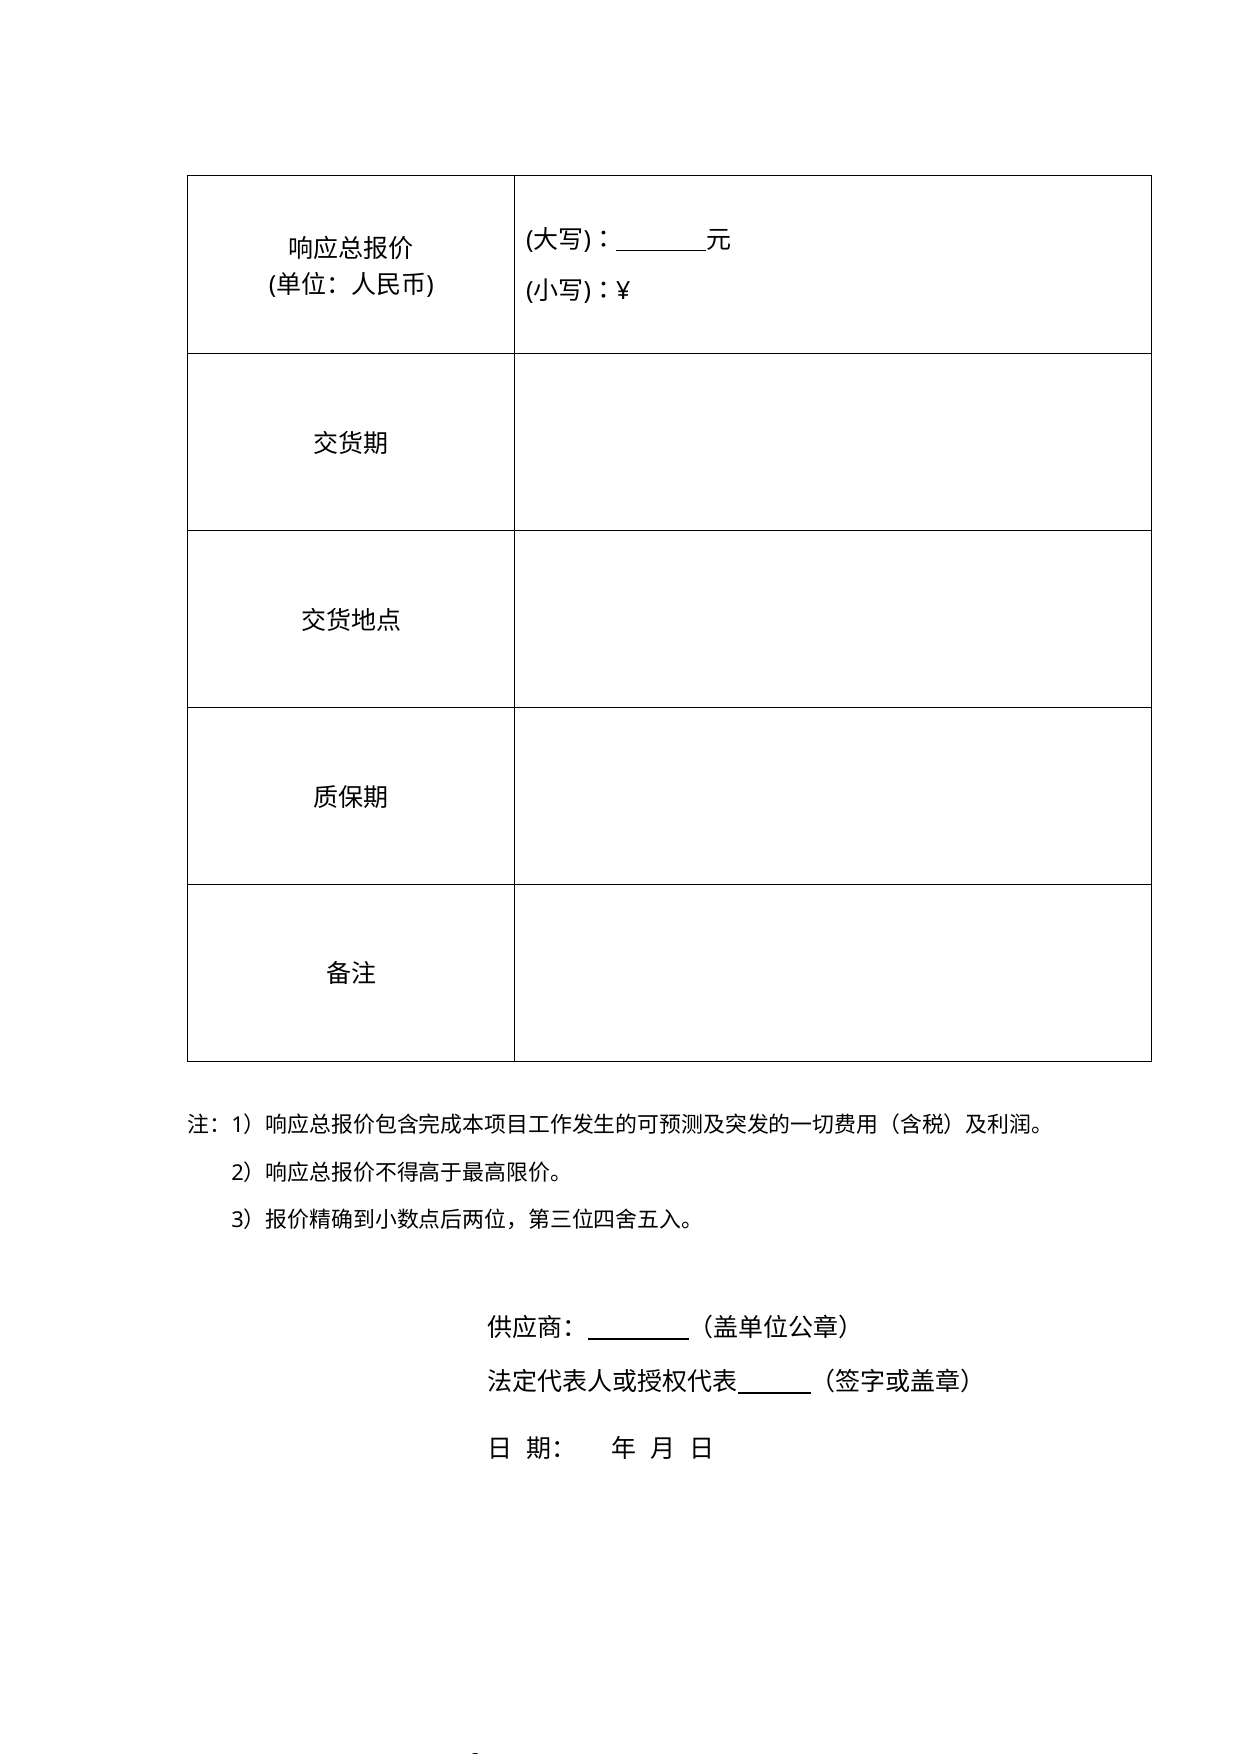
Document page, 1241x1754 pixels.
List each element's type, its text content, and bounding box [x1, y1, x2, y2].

text 2）响应总报价不得高于最高限价。 [187, 1154, 1053, 1186]
table_header 响应总报价 (单位：人民币) [188, 176, 514, 352]
table_cell [515, 531, 1151, 707]
table_header (大写)： 元 (小写)：¥ [515, 176, 1151, 352]
text 日 期： 年 月 日 [187, 1416, 1053, 1468]
table_cell 交货期 [188, 354, 514, 529]
table_cell [515, 885, 1151, 1061]
table_cell [515, 708, 1151, 884]
text 法定代表人或授权代表 （签字或盖章） [187, 1361, 1053, 1398]
text 供应商： （盖单位公章） [187, 1307, 1053, 1343]
table_cell [515, 354, 1151, 529]
text 3）报价精确到小数点后两位，第三位四舍五入。 [187, 1202, 1053, 1234]
table_cell 质保期 [188, 708, 514, 884]
table_cell 备注 [188, 885, 514, 1061]
text 注：1）响应总报价包含完成本项目工作发生的可预测及突发的一切费用（含税）及利润。 [187, 1107, 1053, 1139]
table_cell 交货地点 [188, 531, 514, 707]
